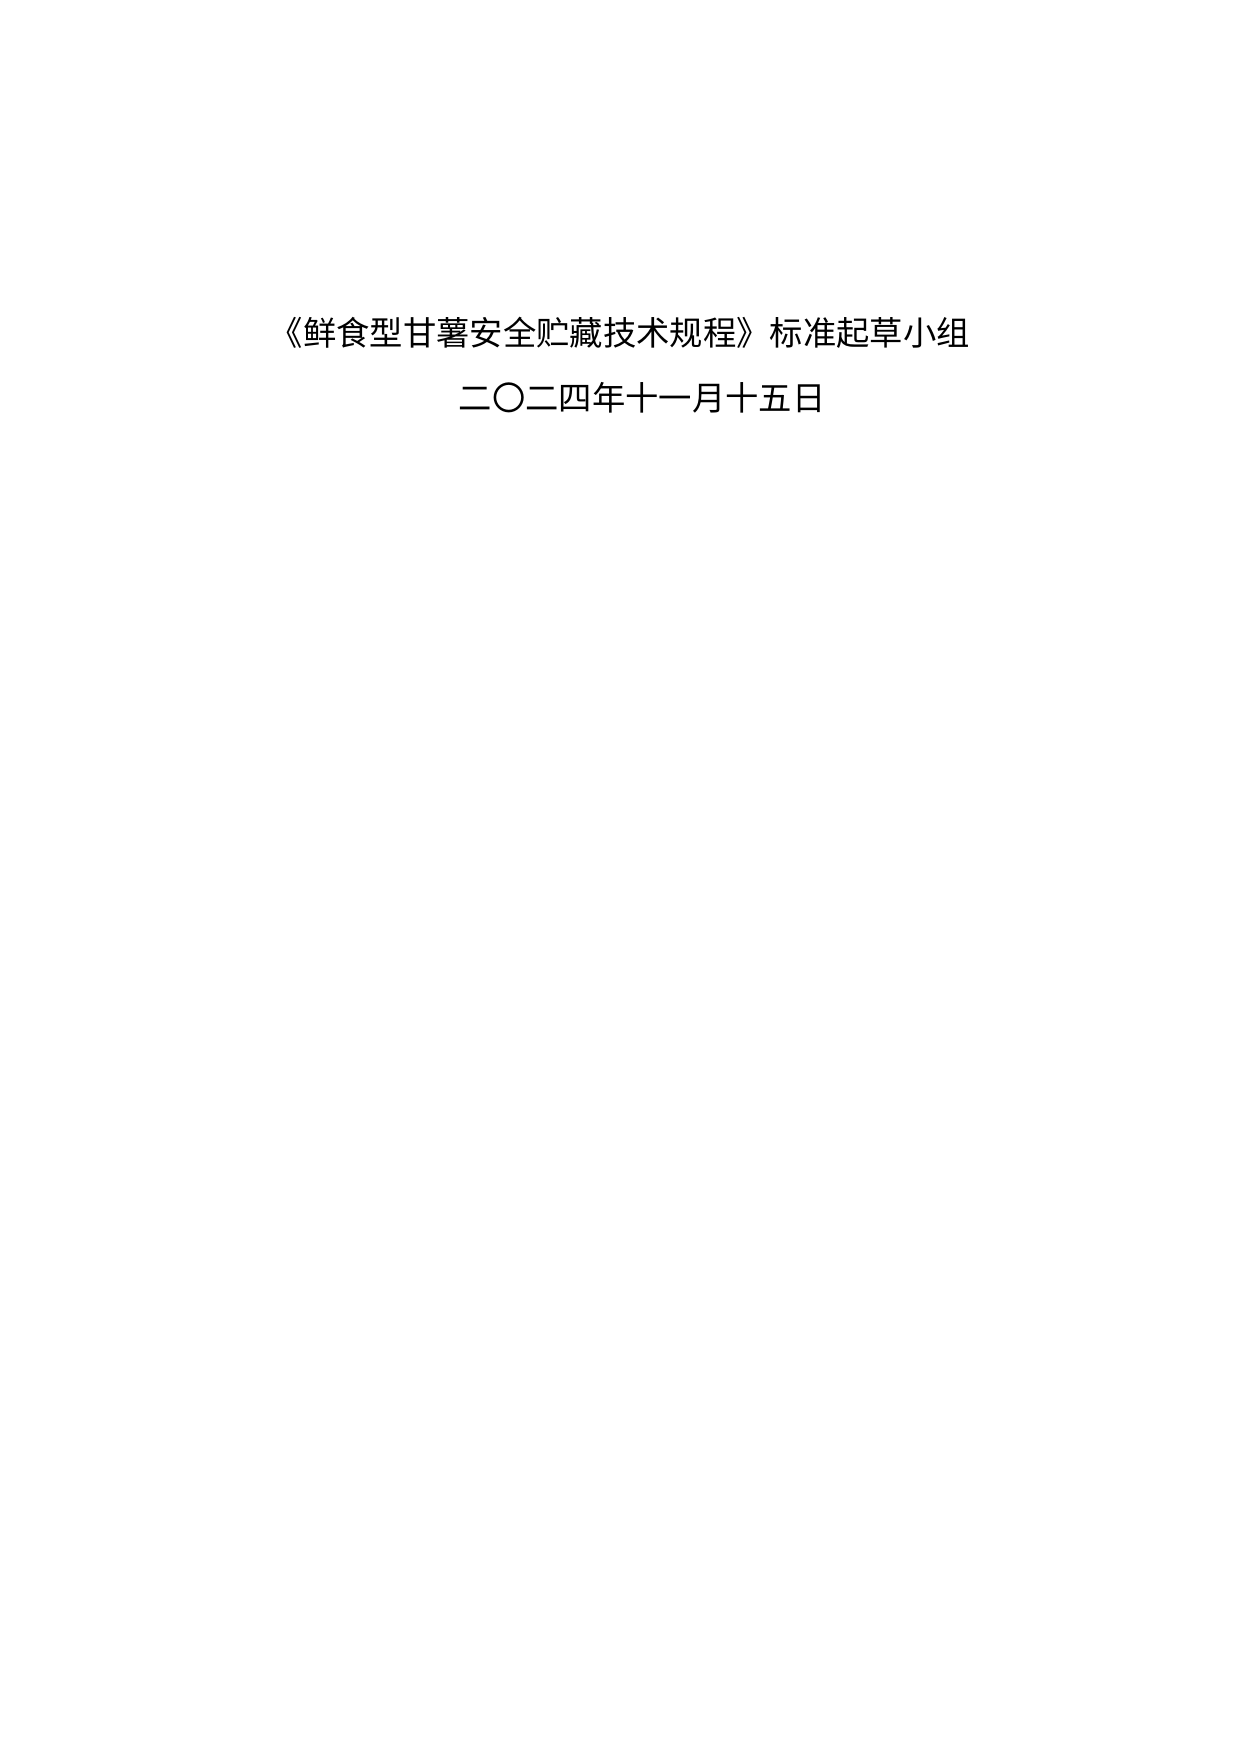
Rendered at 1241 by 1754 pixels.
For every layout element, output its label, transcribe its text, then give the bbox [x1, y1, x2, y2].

text 二〇二四年十一月十五日 [159, 363, 1081, 428]
text 《鲜食型甘薯安全贮藏技术规程》标准起草小组 [159, 298, 1081, 363]
